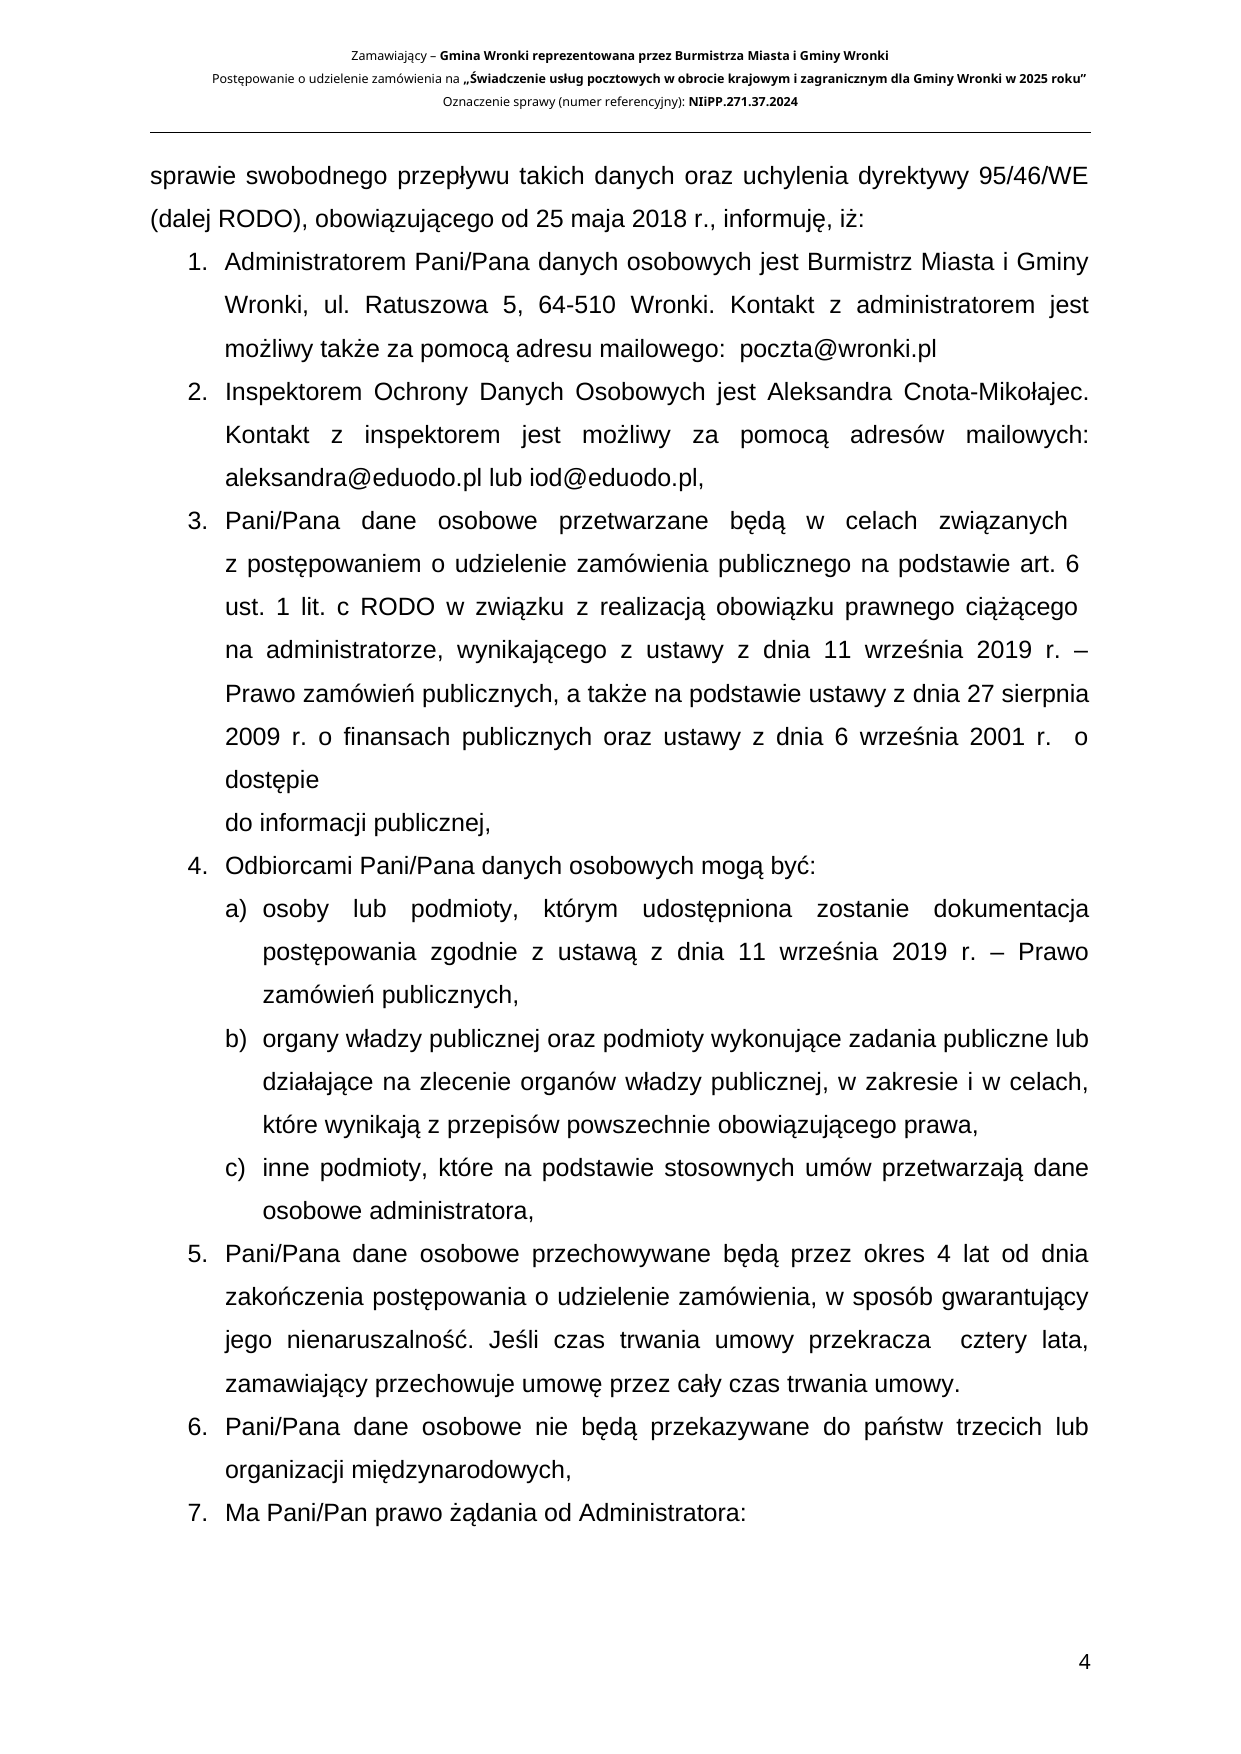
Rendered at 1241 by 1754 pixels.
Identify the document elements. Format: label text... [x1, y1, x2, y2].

list Pani/Pana dane osobowe przetwarzane będą w celach związanych z postępowaniem o udzielenie zamówienia publicznego na podstawie art. 6 ust. 1 lit. c RODO w związku z realizacją obowiązku prawnego ciążącego na administratorze, wynikającego z ustawy z dnia 11 września 2019 r. – Prawo zamówień publicznych, a także na podstawie ustawy z dnia 27 sierpnia 2009 r. o finansach publicznych oraz ustawy z dnia 6 września 2001 r. o dostępie do informacji publicznej, [187, 506, 1090, 837]
list organy władzy publicznej oraz podmioty wykonujące zadania publiczne lub działające na zlecenie organów władzy publicznej, w zakresie i w celach, które wynikają z przepisów powszechnie obowiązującego prawa, [225, 1024, 1090, 1139]
list Pani/Pana dane osobowe nie będą przekazywane do państw trzecich lub organizacji międzynarodowych, [187, 1412, 1090, 1484]
list Administratorem Pani/Pana danych osobowych jest Burmistrz Miasta i Gminy Wronki, ul. Ratuszowa 5, 64-510 Wronki. Kontakt z administratorem jest możliwy także za pomocą adresu mailowego: poczta@wronki.pl [187, 247, 1090, 362]
list Pani/Pana dane osobowe przechowywane będą przez okres 4 lat od dnia zakończenia postępowania o udzielenie zamówienia, w sposób gwarantujący jego nienaruszalność. Jeśli czas trwania umowy przekracza cztery lata, zamawiający przechowuje umowę przez cały czas trwania umowy. [187, 1239, 1090, 1397]
list Ma Pani/Pan prawo żądania od Administratora: [187, 1498, 1090, 1527]
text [150, 161, 1090, 233]
list osoby lub podmioty, którym udostępniona zostanie dokumentacja postępowania zgodnie z ustawą z dnia 11 września 2019 r. – Prawo zamówień publicznych, [225, 894, 1090, 1009]
list Odbiorcami Pani/Pana danych osobowych mogą być: [187, 851, 1090, 880]
list Inspektorem Ochrony Danych Osobowych jest Aleksandra Cnota-Mikołajec. Kontakt z inspektorem jest możliwy za pomocą adresów mailowych: aleksandra@eduodo.pl lub iod@eduodo.pl, [187, 377, 1090, 492]
list inne podmioty, które na podstawie stosownych umów przetwarzają dane osobowe administratora, [225, 1153, 1090, 1225]
